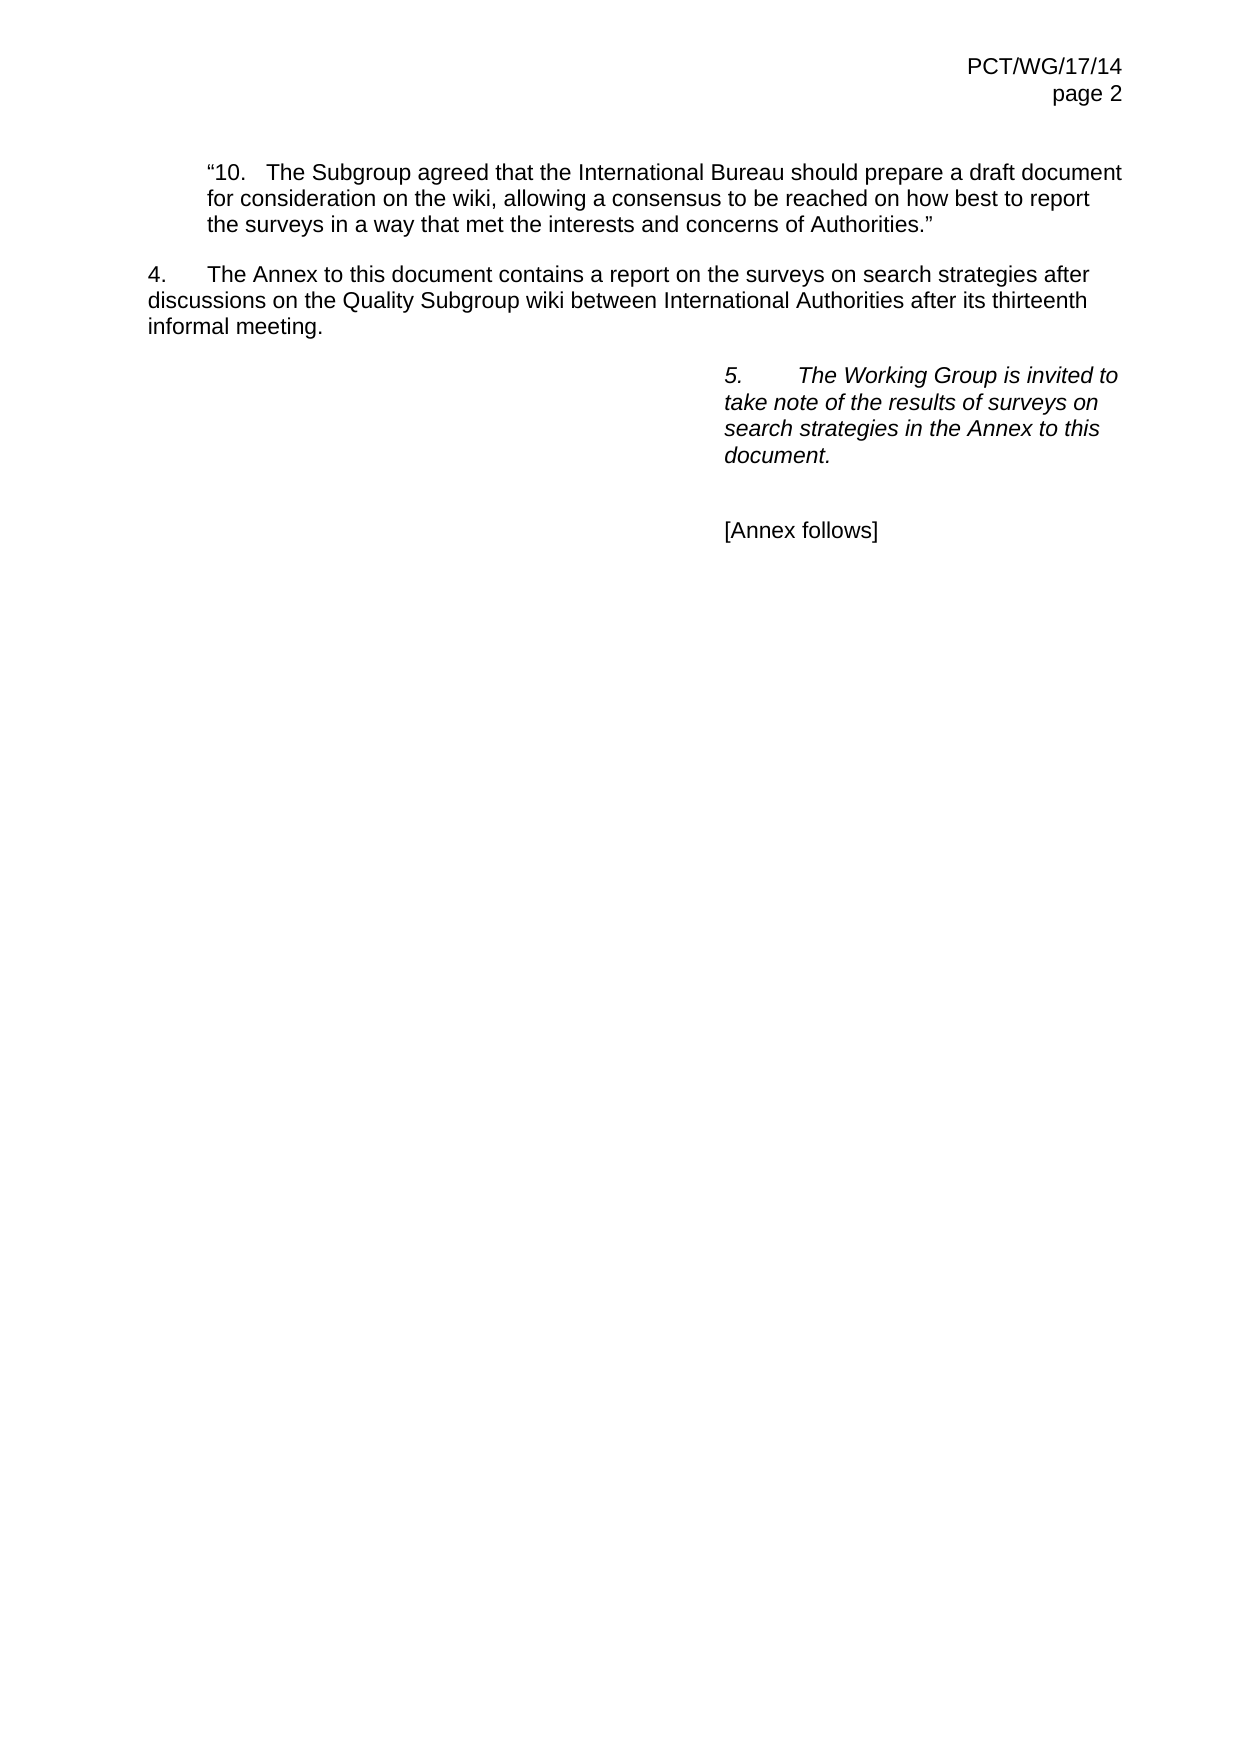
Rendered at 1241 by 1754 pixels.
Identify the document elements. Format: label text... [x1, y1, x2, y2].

text The Working Group is invited to take note of the results of surveys on search strategies in the Annex to this document. [724, 362, 1122, 468]
list “10. The Subgroup agreed that the International Bureau should prepare a draft document for consideration on the wiki, allowing a consensus to be reached on how best to report the surveys in a way that met the interests and concerns of Authorities.” [207, 158, 1122, 238]
text [Annex follows] [724, 517, 1122, 543]
text The Annex to this document contains a report on the surveys on search strategies after discussions on the Quality Subgroup wiki between International Authorities after its thirteenth informal meeting. [148, 261, 1122, 339]
